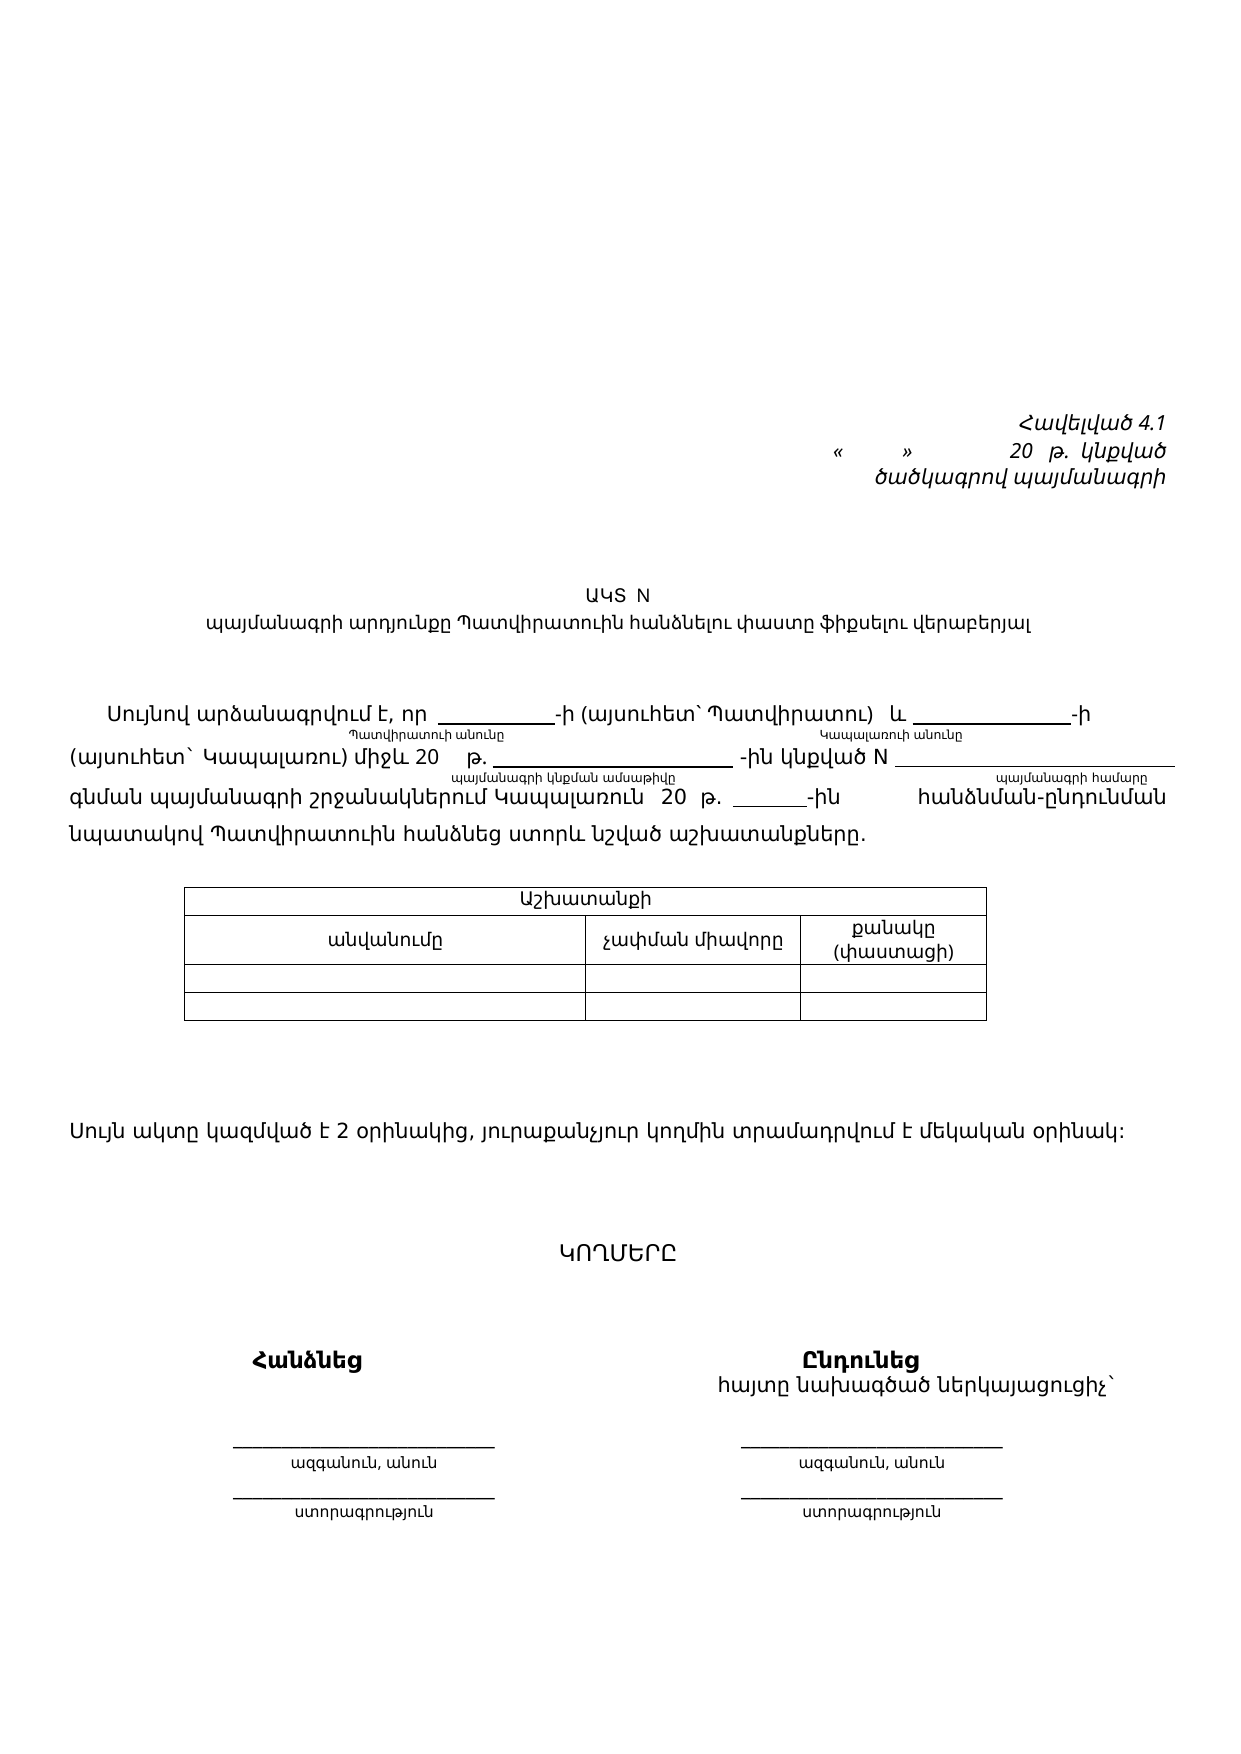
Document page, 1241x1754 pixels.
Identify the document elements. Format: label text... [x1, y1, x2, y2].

text պայմանագրի կնքման ամսաթիվը պայմանագրի համարը [69, 771, 1204, 785]
text ծածկագրով պայմանագրի [69, 464, 1167, 488]
table_header ___________________________ ազգանուն, անուն [618, 1422, 1126, 1473]
table_cell [801, 993, 986, 1020]
table_cell քանակը (փաստացի) [801, 916, 986, 963]
text Սույնով արձանագրվում է, որ -ի (այսուհետ` Պատվիրատու) և -ի [13, 699, 1167, 728]
text պայմանագրի արդյունքը Պատվիրատուին հանձնելու փաստը ֆիքսելու վերաբերյալ [69, 612, 1167, 633]
table_header Աշխատանքի [185, 888, 986, 915]
text գնման պայմանագրի շրջանակներում Կապալառուն 20 թ. -ին հանձնման-ընդունման նպատակով Պատվիրատուին հանձնեց ստորև նշված աշխատանքները. [69, 785, 1167, 846]
text Հավելված 4.1 [69, 408, 1167, 436]
text հայտը նախագծած ներկայացուցիչ` [69, 1373, 1167, 1397]
table_cell ___________________________ ստորագրություն [618, 1473, 1126, 1521]
table_cell [185, 965, 585, 992]
table_cell ___________________________ ստորագրություն [110, 1473, 618, 1521]
table_cell [586, 993, 800, 1020]
text Պատվիրատուի անունը Կապալառուի անունը [69, 728, 1204, 742]
text ԿՈՂՄԵՐԸ [69, 1240, 1167, 1267]
text « » 20 թ. կնքված [69, 436, 1167, 464]
table_cell [586, 965, 800, 992]
text Սույն ակտը կազմված է 2 օրինակից, յուրաքանչյուր կողմին տրամադրվում է մեկական օրինակ: [69, 1119, 1167, 1143]
table_cell [801, 965, 986, 992]
table_header Ընդունեց [556, 1347, 1100, 1373]
table_header ___________________________ ազգանուն, անուն [110, 1422, 618, 1473]
table_cell [185, 993, 585, 1020]
table_header Հանձնեց [58, 1347, 556, 1373]
table_cell չափման միավորը [586, 916, 800, 963]
text (այսուհետ` Կապալառու) միջև 20 թ. -ին կնքված N [69, 742, 1204, 771]
table_cell անվանումը [185, 916, 585, 963]
text ԱԿՏ N [69, 582, 1167, 608]
